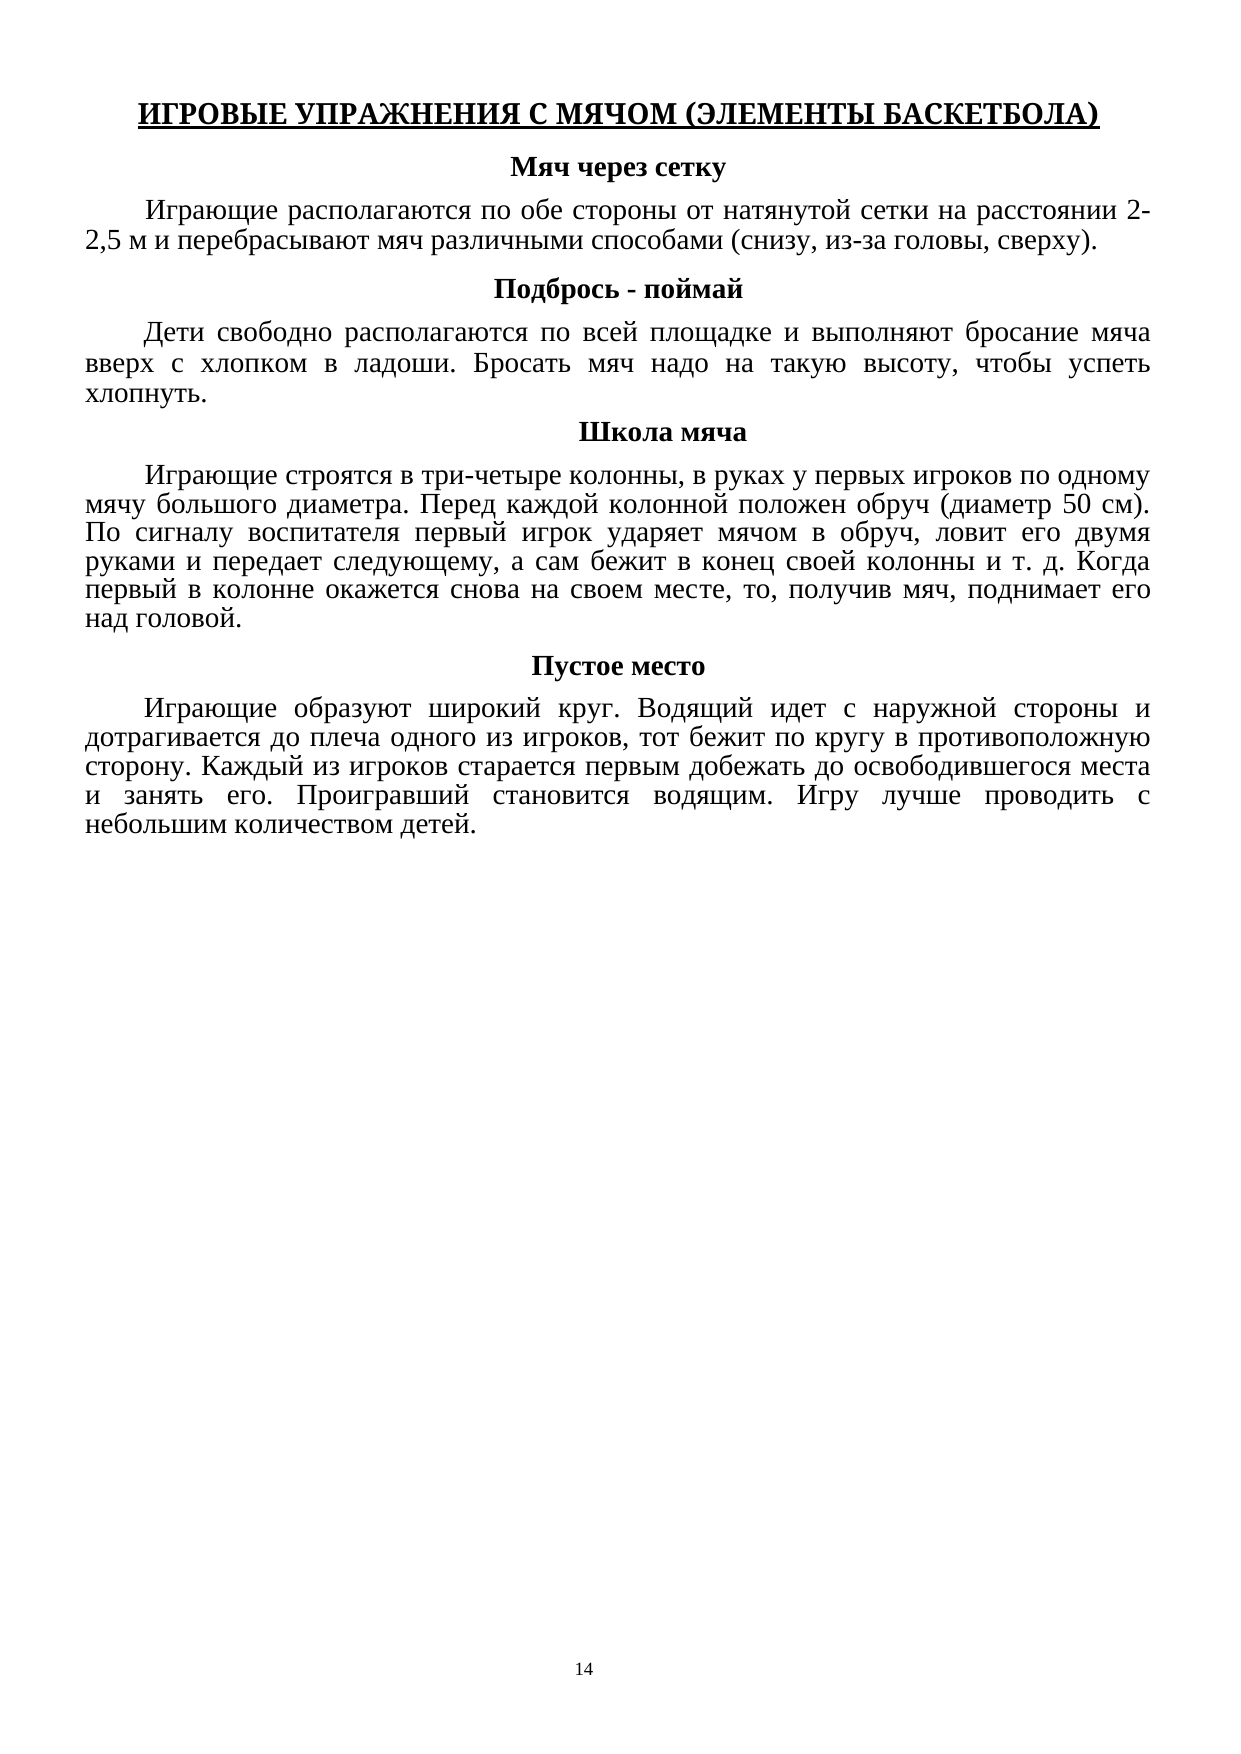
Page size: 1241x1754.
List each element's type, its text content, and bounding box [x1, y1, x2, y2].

text Пустое место [85, 648, 1152, 682]
text Подбрось - поймай [85, 271, 1152, 304]
text Играющие строятся в три-четыре колонны, в руках у первых игроков по одному мячу большого диаметра. Перед каждой колонной положен обруч (диаметр 50 см). По сигналу воспитателя первый игрок ударяет мячом в обруч, ловит его двумя руками и передает следующему, а сам бежит в конец своей колонны и т. д. Когда первый в колонне окажется снова на своем месте, то, получив мяч, поднимает его над головой. [85, 462, 1152, 633]
text Играющие располагаются по обе стороны от натянутой сетки на расстоянии 2-2,5 м и перебрасывают мяч различными способами (снизу, из-за головы, сверху). [85, 195, 1152, 256]
text Школа мяча [519, 414, 1152, 448]
text Играющие образуют широкий круг. Водящий идет с наружной стороны и дотрагивается до плеча одного из игроков, тот бежит по кругу в противоположную сторону. Каждый из игроков старается первым добежать до освободившегося места и занять его. Проигравший становится водящим. Игру лучше проводить с небольшим количеством детей. [85, 695, 1152, 839]
text Дети свободно располагаются по всей площадке и выполняют бросание мяча вверх с хлопком в ладоши. Бросать мяч надо на такую высоту, чтобы успеть хлопнуть. [85, 317, 1152, 409]
text ИГРОВЫЕ УПРАЖНЕНИЯ С МЯЧОМ (ЭЛЕМЕНТЫ БАСКЕТБОЛА) [85, 93, 1152, 133]
text Мяч через сетку [85, 149, 1152, 182]
